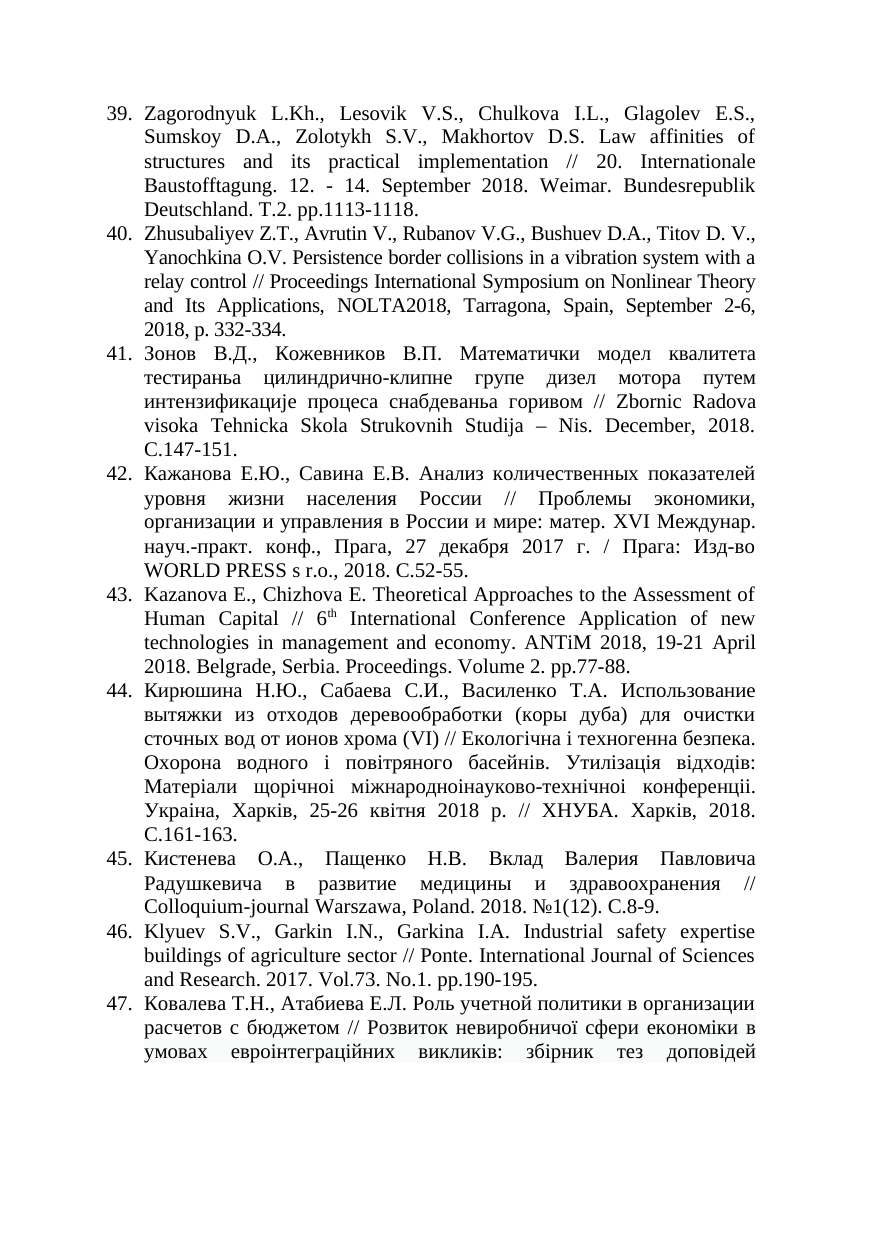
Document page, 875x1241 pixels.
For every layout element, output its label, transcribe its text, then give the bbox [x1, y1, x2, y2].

list Кажанова Е.Ю., Савина Е.В. Анализ количественных показателей уровня жизни населения России // Проблемы экономики, организации и управления в России и мире: матер. XVI Междунар. науч.-практ. конф., Прага, 27 декабря 2017 г. / Прага: Изд-во WORLD PRESS s r.o., 2018. С.52-55. [106, 461, 756, 582]
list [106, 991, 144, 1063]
list Kazanova E., Chizhova E. Theoretical Approaches to the Assessment of Human Capital // 6th International Conference Application of new technologies in management and economy. ANTiM 2018, 19-21 April 2018. Belgrade, Serbia. Proceedings. Volume 2. pp.77-88. [106, 582, 756, 678]
list Zagorodnyuk L.Kh., Lesovik V.S., Chulkova I.L., Glagolev E.S., Sumskoy D.A., Zolotykh S.V., Makhortov D.S. Law affinities of structures and its practical implementation // 20. Internationale Baustofftagung. 12. - 14. September 2018. Weimar. Bundesrepublik Deutschland. T.2. pp.1113-1118. [106, 100, 756, 221]
list Кистенева О.А., Пащенко Н.В. Вклад Валерия Павловича Радушкевича в развитие медицины и здравоохранения // Сolloquium-journal Warszawa, Poland. 2018. №1(12). С.8-9. [106, 846, 756, 918]
list Зонов В.Д., Кожевников В.П. Математички модел квалитета тестираньа цилиндрично-клипне групе дизел мотора путем интензификациjе процеса снабдеваньа горивом // Zbornic Radova visoka Tehnicka Skola Strukovnih Studija – Nis. December, 2018. С.147-151. [106, 341, 756, 461]
list Zhusubaliyev Z.T., Avrutin V., Rubanov V.G., Bushuev D.A., Titov D. V., Yanochkina O.V. Persistence border collisions in a vibration system with a relay control // Proceedings International Symposium on Nonlinear Theory and Its Applications, NOLTA2018, Tarragona, Spain, September 2-6, 2018, p. 332-334. [106, 221, 756, 341]
list Klyuev S.V., Garkin I.N., Garkina I.A. Industrial safety expertise buildings of agriculture sector // Ponte. International Journal of Sciences and Research. 2017. Vol.73. No.1. pp.190-195. [106, 918, 756, 991]
list Кирюшина Н.Ю., Сабаева С.И., Василенко Т.А. Использование вытяжки из отходов деревообработки (коры дуба) для очистки сточных вод от ионов хрома (VI) // Екологiчна i техногенна безпека. Охорона водного i повiтряного басейнiв. Утилiзацiя вiдходiв: Матерiали щорiчноi мiжнародноiнауково-технiчноi конференцii. Украiна, Харкiв, 25-26 квiтня 2018 р. // ХНУБА. Харкiв, 2018. С.161-163. [106, 678, 756, 846]
